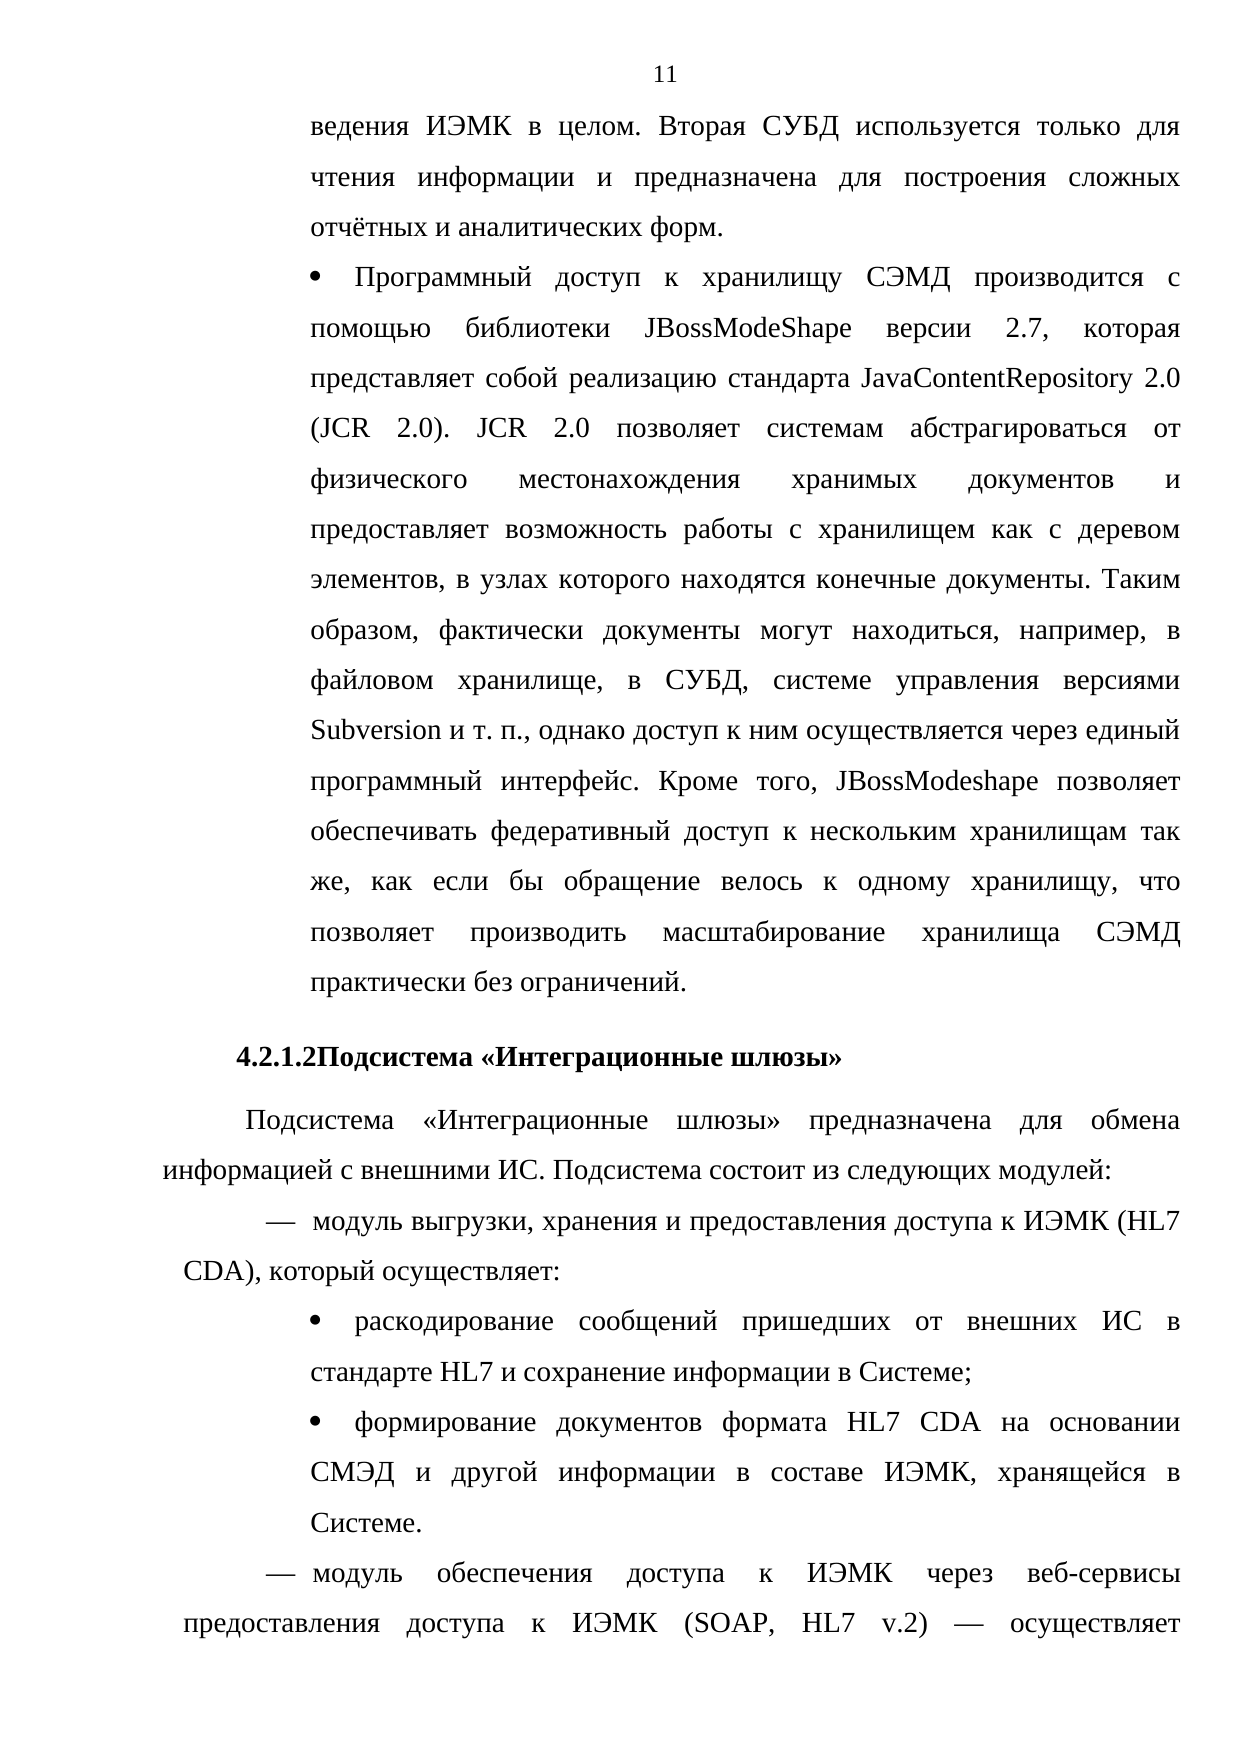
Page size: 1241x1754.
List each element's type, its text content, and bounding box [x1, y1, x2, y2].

list раскодирование сообщений пришедших от внешних ИС в стандарте HL7 и сохранение информации в Системе; [310, 1303, 1181, 1387]
list модуль выгрузки, хранения и предоставления доступа к ИЭМК (HL7 CDA), который осуществляет: [183, 1203, 1181, 1287]
list формирование документов формата HL7 CDA на основании СМЭД и другой информации в составе ИЭМК, хранящейся в Системе. [310, 1404, 1181, 1538]
list Программный доступ к хранилищу СЭМД производится с помощью библиотеки JBossModeShape версии 2.7, которая представляет собой реализацию стандарта JavaContentRepository 2.0 (JCR 2.0). JCR 2.0 позволяет системам абстрагироваться от физического местонахождения хранимых документов и предоставляет возможность работы с хранилищем как с деревом элементов, в узлах которого находятся конечные документы. Таким образом, фактически документы могут находиться, например, в файловом хранилище, в СУБД, системе управления версиями Subversion и т. п., однако доступ к ним осуществляется через единый программный интерфейс. Кроме того, JBossModeshape позволяет обеспечивать федеративный доступ к нескольким хранилищам так же, как если бы обращение велось к одному хранилищу, что позволяет производить масштабирование хранилища СЭМД практически без ограничений. [310, 259, 1181, 997]
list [310, 108, 1181, 243]
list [183, 1555, 1181, 1639]
subtitle Подсистема «Интеграционные шлюзы» [236, 1039, 1181, 1073]
text Подсистема «Интеграционные шлюзы» предназначена для обмена информацией с внешними ИС. Подсистема состоит из следующих модулей: [162, 1102, 1181, 1186]
